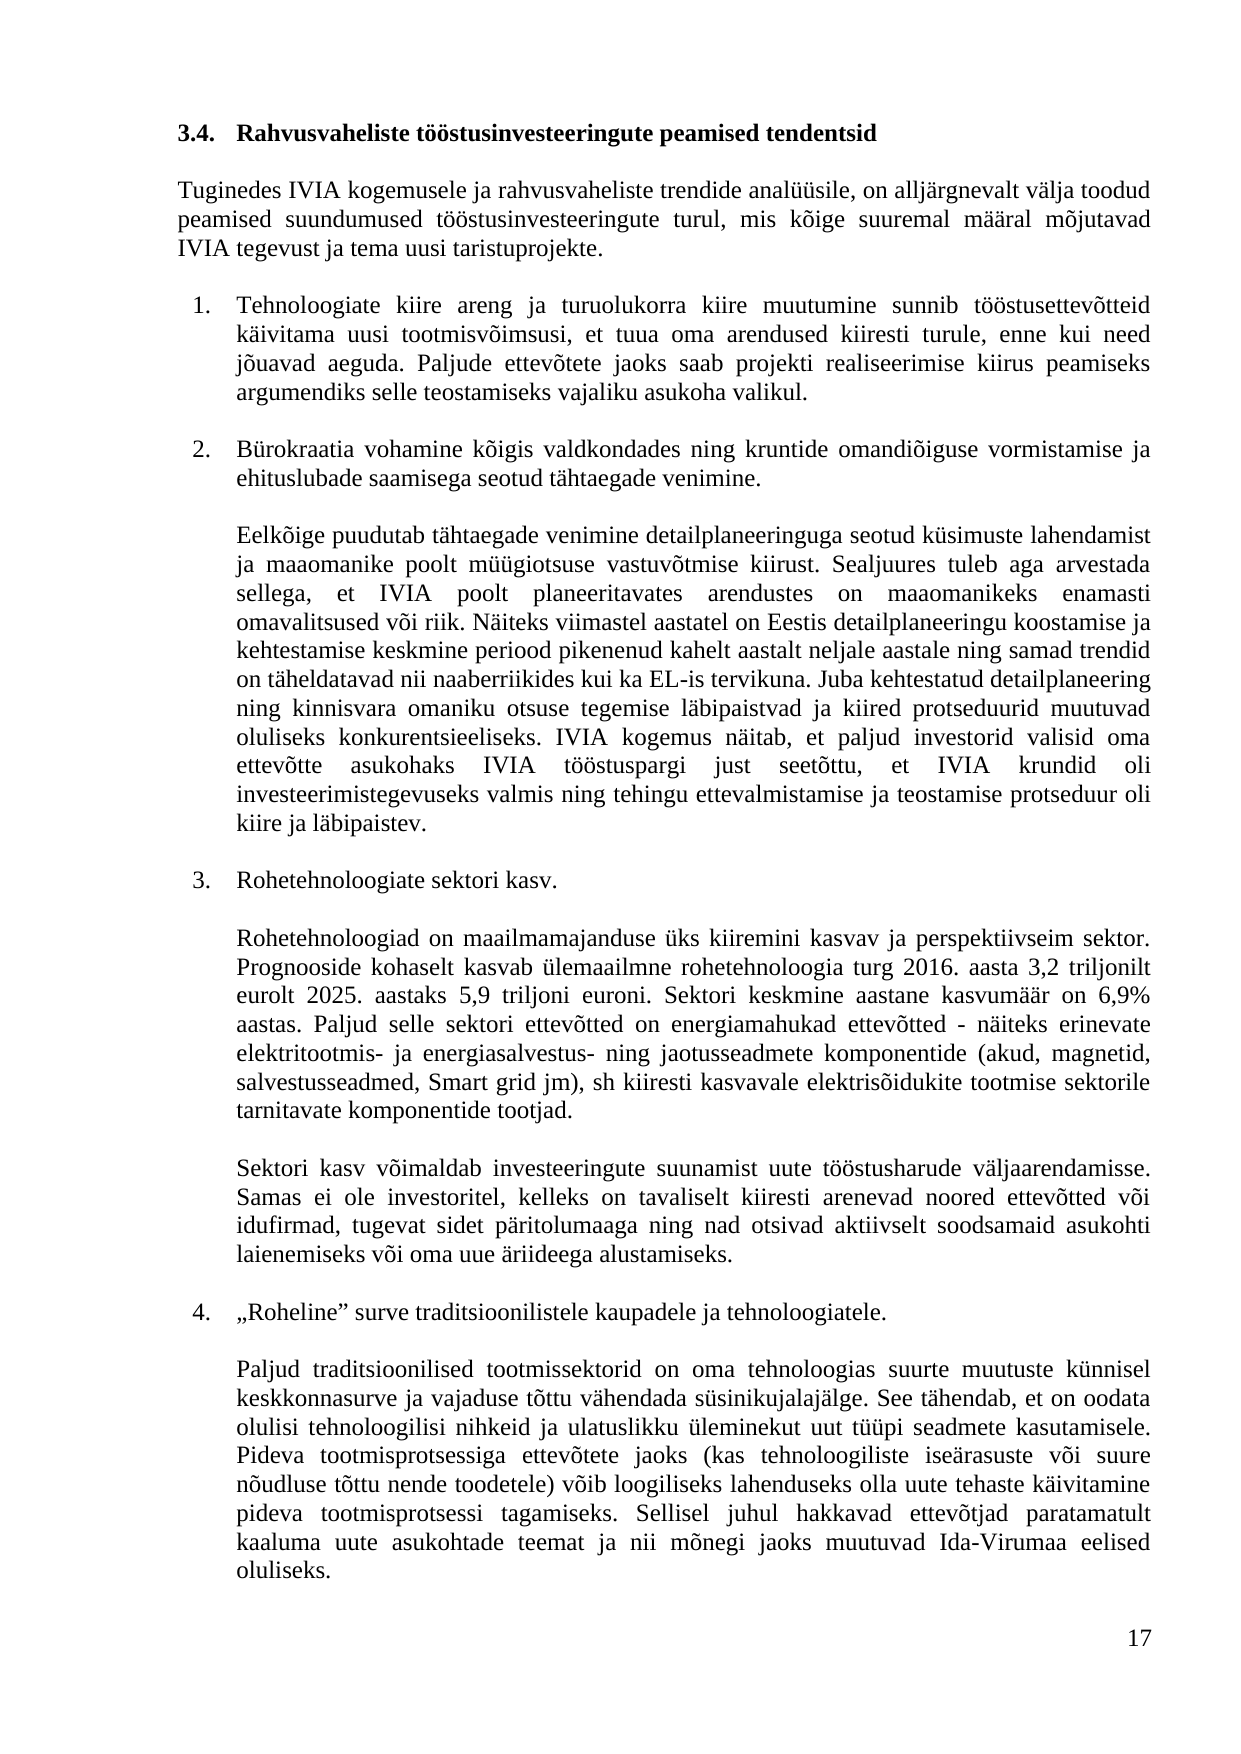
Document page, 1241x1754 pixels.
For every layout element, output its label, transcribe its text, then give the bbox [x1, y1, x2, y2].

list Tehnoloogiate kiire areng ja turuolukorra kiire muutumine sunnib tööstusettevõtteid käivitama uusi tootmisvõimsusi, et tuua oma arendused kiiresti turule, enne kui need jõuavad aeguda. Paljude ettevõtete jaoks saab projekti realiseerimise kiirus peamiseks argumendiks selle teostamiseks vajaliku asukoha valikul. [192, 291, 1152, 406]
list Eelkõige puudutab tähtaegade venimine detailplaneeringuga seotud küsimuste lahendamist ja maaomanike poolt müügiotsuse vastuvõtmise kiirust. Sealjuures tuleb aga arvestada sellega, et IVIA poolt planeeritavates arendustes on maaomanikeks enamasti omavalitsused või riik. Näiteks viimastel aastatel on Eestis detailplaneeringu koostamise ja kehtestamise keskmine periood pikenenud kahelt aastalt neljale aastale ning samad trendid on täheldatavad nii naaberriikides kui ka EL-is tervikuna. Juba kehtestatud detailplaneering ning kinnisvara omaniku otsuse tegemise läbipaistvad ja kiired protseduurid muutuvad oluliseks konkurentsieeliseks. IVIA kogemus näitab, et paljud investorid valisid oma ettevõtte asukohaks IVIA tööstuspargi just seetõttu, et IVIA krundid oli investeerimistegevuseks valmis ning tehingu ettevalmistamise ja teostamise protseduur oli kiire ja läbipaistev. [236, 521, 1152, 837]
list Rohetehnoloogiate sektori kasv. [192, 866, 1152, 894]
text Tuginedes IVIA kogemusele ja rahvusvaheliste trendide analüüsile, on alljärgnevalt välja toodud peamised suundumused tööstusinvesteeringute turul, mis kõige suuremal määral mõjutavad IVIA tegevust ja tema uusi taristuprojekte. [177, 176, 1152, 262]
list „Roheline” surve traditsioonilistele kaupadele ja tehnoloogiatele. [192, 1297, 1152, 1326]
text Rohetehnoloogiad on maailmamajanduse üks kiiremini kasvav ja perspektiivseim sektor. Prognooside kohaselt kasvab ülemaailmne rohetehnoloogia turg 2016. aasta 3,2 triljonilt eurolt 2025. aastaks 5,9 triljoni euroni. Sektori keskmine aastane kasvumäär on 6,9% aastas. Paljud selle sektori ettevõtted on energiamahukad ettevõtted - näiteks erinevate elektritootmis- ja energiasalvestus- ning jaotusseadmete komponentide (akud, magnetid, salvestusseadmed, Smart grid jm), sh kiiresti kasvavale elektrisõidukite tootmise sektorile tarnitavate komponentide tootjad. [236, 923, 1152, 1124]
subtitle Rahvusvaheliste tööstusinvesteeringute peamised tendentsid [177, 118, 1152, 147]
text Sektori kasv võimaldab investeeringute suunamist uute tööstusharude väljaarendamisse. Samas ei ole investoritel, kelleks on tavaliselt kiiresti arenevad noored ettevõtted või idufirmad, tugevat sidet päritolumaaga ning nad otsivad aktiivselt soodsamaid asukohti laienemiseks või oma uue äriideega alustamiseks. [236, 1153, 1152, 1268]
list Bürokraatia vohamine kõigis valdkondades ning kruntide omandiõiguse vormistamise ja ehituslubade saamisega seotud tähtaegade venimine. [192, 434, 1152, 492]
text Paljud traditsioonilised tootmissektorid on oma tehnoloogias suurte muutuste künnisel keskkonnasurve ja vajaduse tõttu vähendada süsinikujalajälge. See tähendab, et on oodata olulisi tehnoloogilisi nihkeid ja ulatuslikku üleminekut uut tüüpi seadmete kasutamisele. Pideva tootmisprotsessiga ettevõtete jaoks (kas tehnoloogiliste iseärasuste või suure nõudluse tõttu nende toodetele) võib loogiliseks lahenduseks olla uute tehaste käivitamine pideva tootmisprotsessi tagamiseks. Sellisel juhul hakkavad ettevõtjad paratamatult kaaluma uute asukohtade teemat ja nii mõnegi jaoks muutuvad Ida-Virumaa eelised oluliseks. [236, 1354, 1152, 1584]
